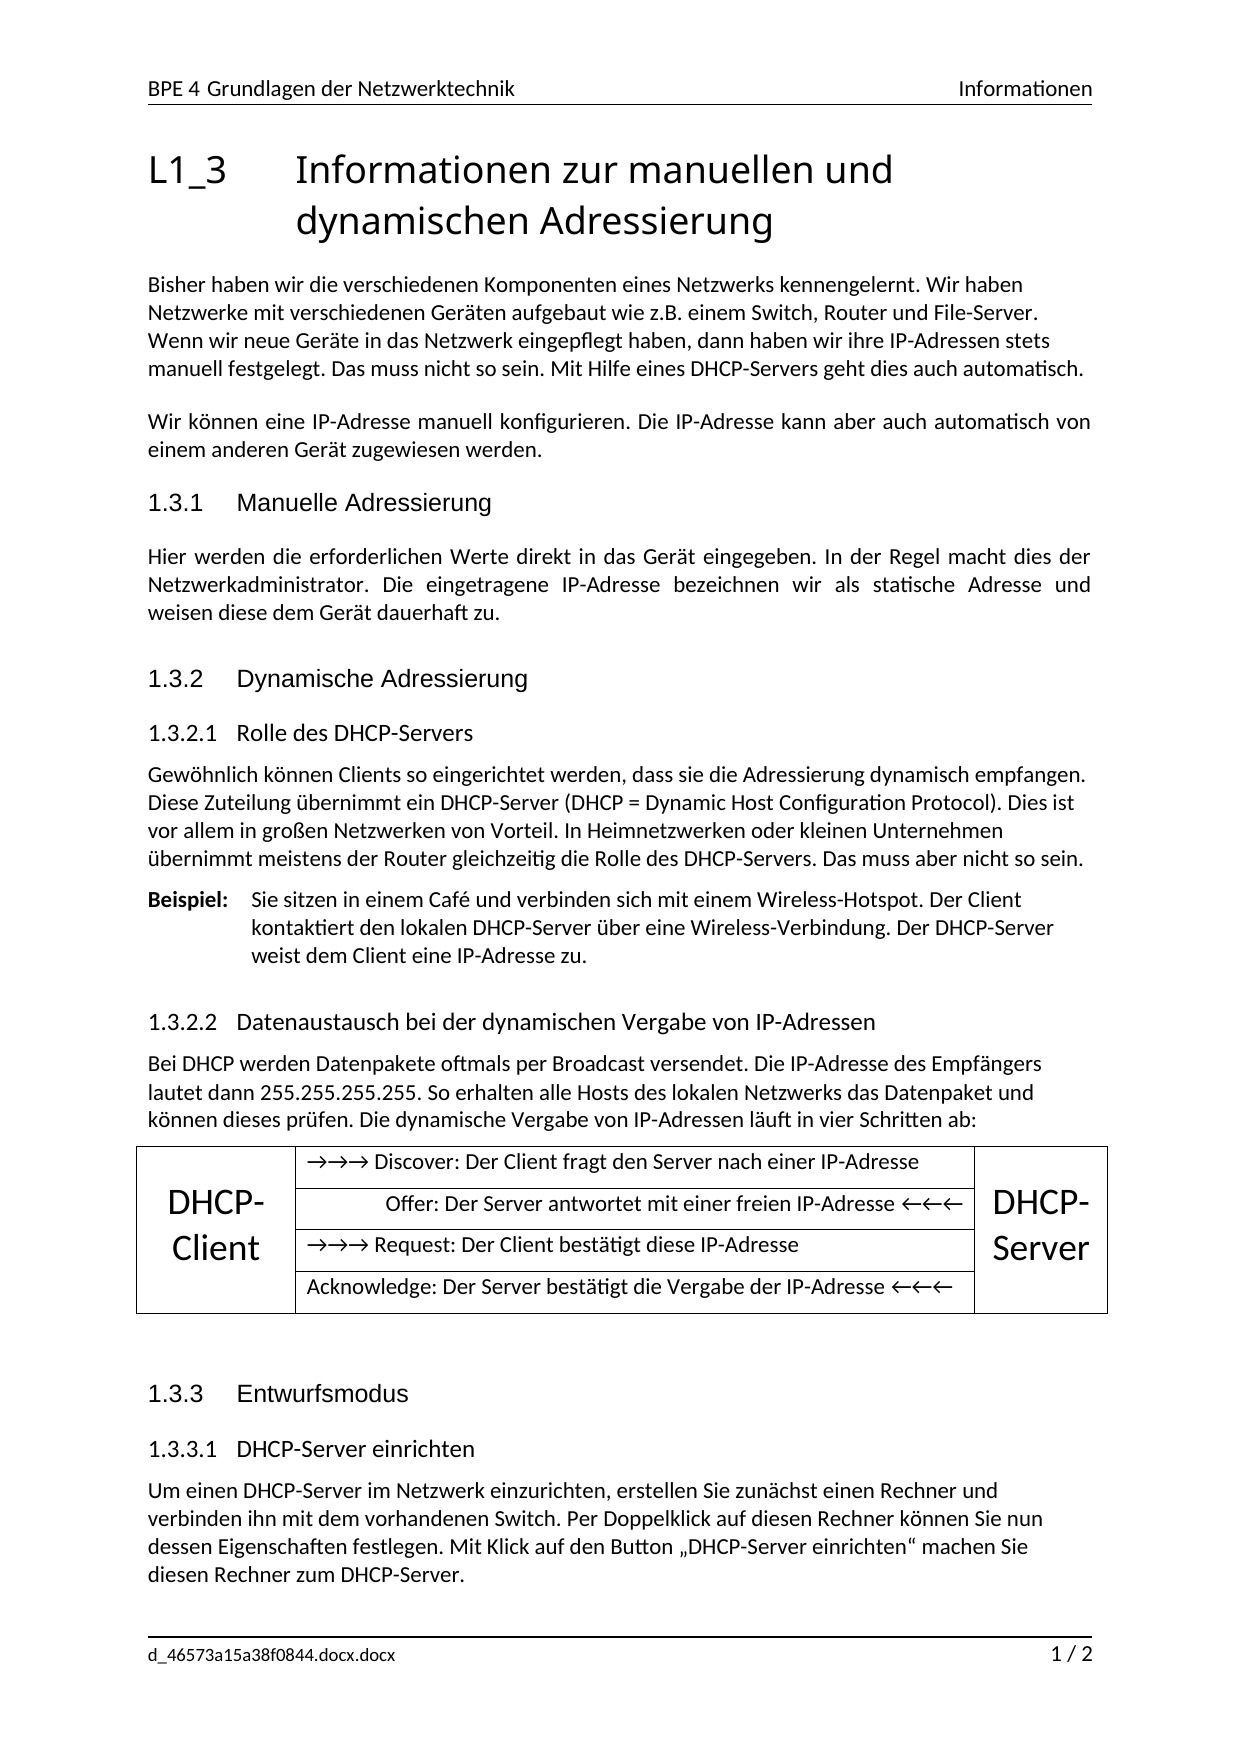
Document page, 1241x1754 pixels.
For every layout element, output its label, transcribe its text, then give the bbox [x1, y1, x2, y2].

text Bisher haben wir die verschiedenen Komponenten eines Netzwerks kennengelernt. Wir haben Netzwerke mit verschiedenen Geräten aufgebaut wie z.B. einem Switch, Router und File-Server. Wenn wir neue Geräte in das Netzwerk eingepflegt haben, dann haben wir ihre IP-Adressen stets manuell festgelegt. Das muss nicht so sein. Mit Hilfe eines DHCP-Servers geht dies auch automatisch. [148, 270, 1092, 382]
table_cell Acknowledge: Der Server bestätigt die Vergabe der IP-Adresse ←←← [296, 1272, 974, 1312]
subtitle 1.3.3 Entwurfsmodus [148, 1379, 1092, 1408]
subtitle Dynamische Adressierung [148, 664, 1092, 692]
subtitle 1.3.2.2 Datenaustausch bei der dynamischen Vergabe von IP-Adressen [148, 1007, 1092, 1037]
subtitle 1.3.2.1 Rolle des DHCP-Servers [148, 717, 1092, 748]
table_header DHCP-Client [137, 1147, 295, 1312]
table_cell Offer: Der Server antwortet mit einer freien IP-Adresse ←←← [296, 1189, 974, 1229]
text L1_3 Informationen zur manuellen und dynamischen Adressierung [148, 143, 1092, 245]
subtitle 1.3.1 Manuelle Adressierung [148, 488, 1092, 517]
subtitle Gewöhnlich können Clients so eingerichtet werden, dass sie die Adressierung dynamisch empfangen. Diese Zuteilung übernimmt ein DHCP-Server (DHCP = Dynamic Host Configuration Protocol). Dies ist vor allem in großen Netzwerken von Vorteil. In Heimnetzwerken oder kleinen Unternehmen übernimmt meistens der Router gleichzeitig die Rolle des DHCP-Servers. Das muss aber nicht so sein. [148, 760, 1092, 872]
subtitle Hier werden die erforderlichen Werte direkt in das Gerät eingegeben. In der Regel macht dies der Netzwerkadministrator. Die eingetragene IP-Adresse bezeichnen wir als statische Adresse und weisen diese dem Gerät dauerhaft zu. [148, 542, 1092, 626]
table_cell →→→ Request: Der Client bestätigt diese IP-Adresse [296, 1230, 974, 1271]
subtitle Wir können eine IP-Adresse manuell konfigurieren. Die IP-Adresse kann aber auch automatisch von einem anderen Gerät zugewiesen werden. [148, 407, 1092, 463]
text Beispiel: Sie sitzen in einem Café und verbinden sich mit einem Wireless-Hotspot. Der Client kontaktiert den lokalen DHCP-Server über eine Wireless-Verbindung. Der DHCP-Server weist dem Client eine IP-Adresse zu. [148, 885, 1092, 969]
table_header DHCP-Server [975, 1147, 1107, 1312]
text Um einen DHCP-Server im Netzwerk einzurichten, erstellen Sie zunächst einen Rechner und verbinden ihn mit dem vorhandenen Switch. Per Doppelklick auf diesen Rechner können Sie nun dessen Eigenschaften festlegen. Mit Klick auf den Button „DHCP-Server einrichten“ machen Sie diesen Rechner zum DHCP-Server. [148, 1476, 1092, 1588]
text Bei DHCP werden Datenpakete oftmals per Broadcast versendet. Die IP-Adresse des Empfängers lautet dann 255.255.255.255. So erhalten alle Hosts des lokalen Netzwerks das Datenpaket und können dieses prüfen. Die dynamische Vergabe von IP-Adressen läuft in vier Schritten ab: [148, 1049, 1092, 1134]
subtitle 1.3.3.1 DHCP-Server einrichten [148, 1433, 1092, 1463]
table_header →→→ Discover: Der Client fragt den Server nach einer IP-Adresse [296, 1147, 974, 1188]
